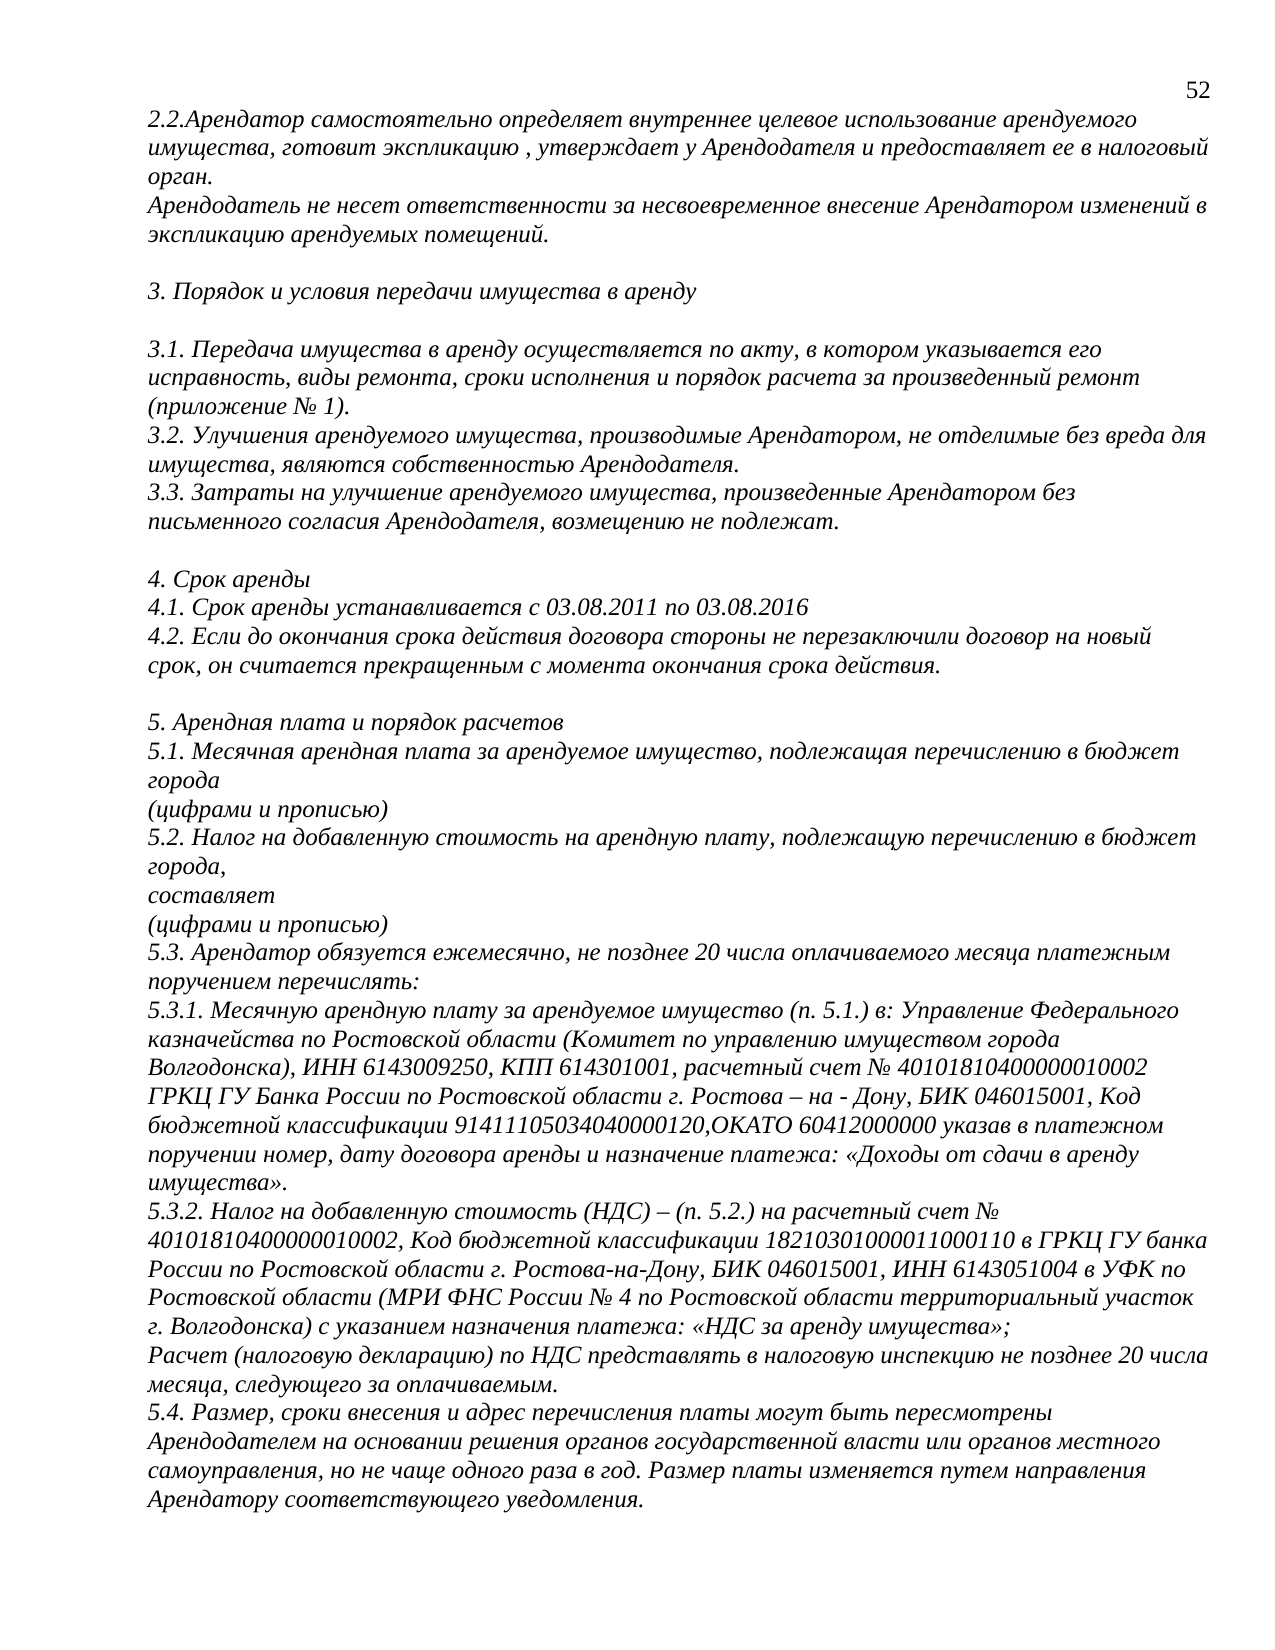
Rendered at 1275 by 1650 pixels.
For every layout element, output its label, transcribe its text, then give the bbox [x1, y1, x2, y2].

text 5.4. Размер, сроки внесения и адрес перечисления платы могут быть пересмотрены Арендодателем на основании решения органов государственной власти или органов местного самоуправления, но не чаще одного раза в год. Размер платы изменяется путем направления Арендатору соответствующего уведомления. [148, 1397, 1211, 1512]
text 3. Порядок и условия передачи имущества в аренду [148, 276, 1211, 305]
text 4.1. Срок аренды устанавливается с 03.08.2011 по 03.08.2016 [148, 592, 1211, 621]
text 5.3.1. Месячную арендную плату за арендуемое имущество (п. 5.1.) в: Управление Федерального казначейства по Ростовской области (Комитет по управлению имуществом города Волгодонска), ИНН 6143009250, КПП 614301001, расчетный счет № 40101810400000010002 ГРКЦ ГУ Банка России по Ростовской области г. Ростова – на - Дону, БИК 046015001, Код бюджетной классификации 91411105034040000120,ОКАТО 60412000000 указав в платежном поручении номер, дату договора аренды и назначение платежа: «Доходы от сдачи в аренду имущества». [148, 995, 1211, 1196]
text 5.3.2. Налог на добавленную стоимость (НДС) – (п. 5.2.) на расчетный счет № 40101810400000010002, Код бюджетной классификации 18210301000011000110 в ГРКЦ ГУ банка России по Ростовской области г. Ростова-на-Дону, БИК 046015001, ИНН 6143051004 в УФК по Ростовской области (МРИ ФНС России № 4 по Ростовской области территориальный участок г. Волгодонска) с указанием назначения платежа: «НДС за аренду имущества»; [148, 1196, 1211, 1340]
text 5.1. Месячная арендная плата за арендуемое имущество, подлежащая перечислению в бюджет [148, 736, 1211, 765]
text Расчет (налоговую декларацию) по НДС представлять в налоговую инспекцию не позднее 20 числа месяца, следующего за оплачиваемым. [148, 1340, 1211, 1397]
text (цифрами и прописью) [148, 909, 1211, 937]
text 4. Срок аренды [148, 564, 1211, 592]
text (цифрами и прописью) [148, 794, 1211, 822]
text 5. Арендная плата и порядок расчетов [148, 707, 1211, 736]
text города [148, 765, 1211, 794]
text 3.2. Улучшения арендуемого имущества, производимые Арендатором, не отделимые без вреда для имущества, являются собственностью Арендодателя. [148, 420, 1211, 477]
text составляет [148, 880, 1211, 909]
text 4.2. Если до окончания срока действия договора стороны не перезаключили договор на новый срок, он считается прекращенным с момента окончания срока действия. [148, 621, 1211, 679]
text 5.3. Арендатор обязуется ежемесячно, не позднее 20 числа оплачиваемого месяца платежным поручением перечислять: [148, 937, 1211, 995]
text 3.1. Передача имущества в аренду осуществляется по акту, в котором указывается его исправность, виды ремонта, сроки исполнения и порядок расчета за произведенный ремонт (приложение № 1). [148, 334, 1211, 420]
text Арендодатель не несет ответственности за несвоевременное внесение Арендатором изменений в экспликацию арендуемых помещений. [148, 190, 1211, 247]
text 5.2. Налог на добавленную стоимость на арендную плату, подлежащую перечислению в бюджет города, [148, 822, 1211, 880]
text 2.2.Арендатор самостоятельно определяет внутреннее целевое использование арендуемого имущества, готовит экспликацию , утверждает у Арендодателя и предоставляет ее в налоговый орган. [148, 104, 1211, 190]
text 3.3. Затраты на улучшение арендуемого имущества, произведенные Арендатором без письменного согласия Арендодателя, возмещению не подлежат. [148, 477, 1211, 535]
